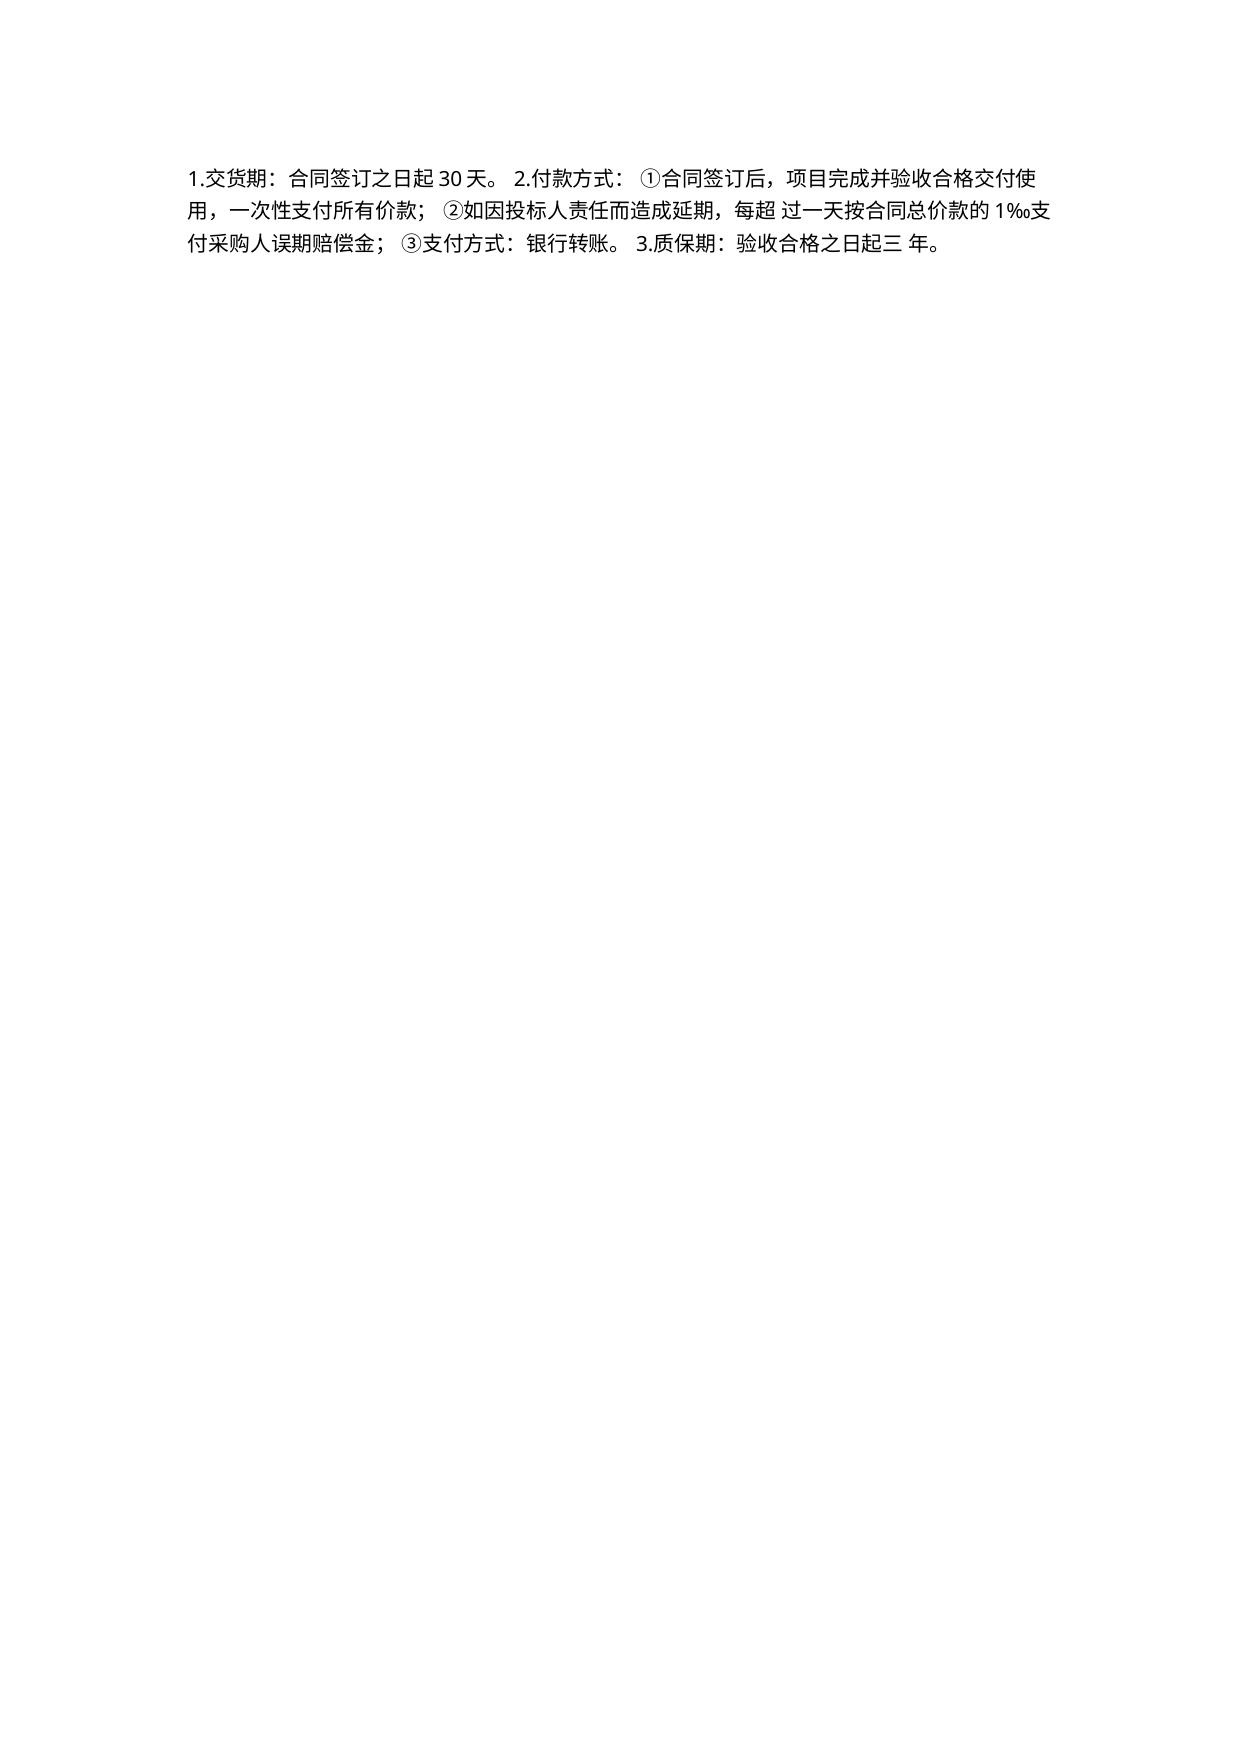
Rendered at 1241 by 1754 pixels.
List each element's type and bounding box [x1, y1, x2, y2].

text [187, 162, 1053, 259]
